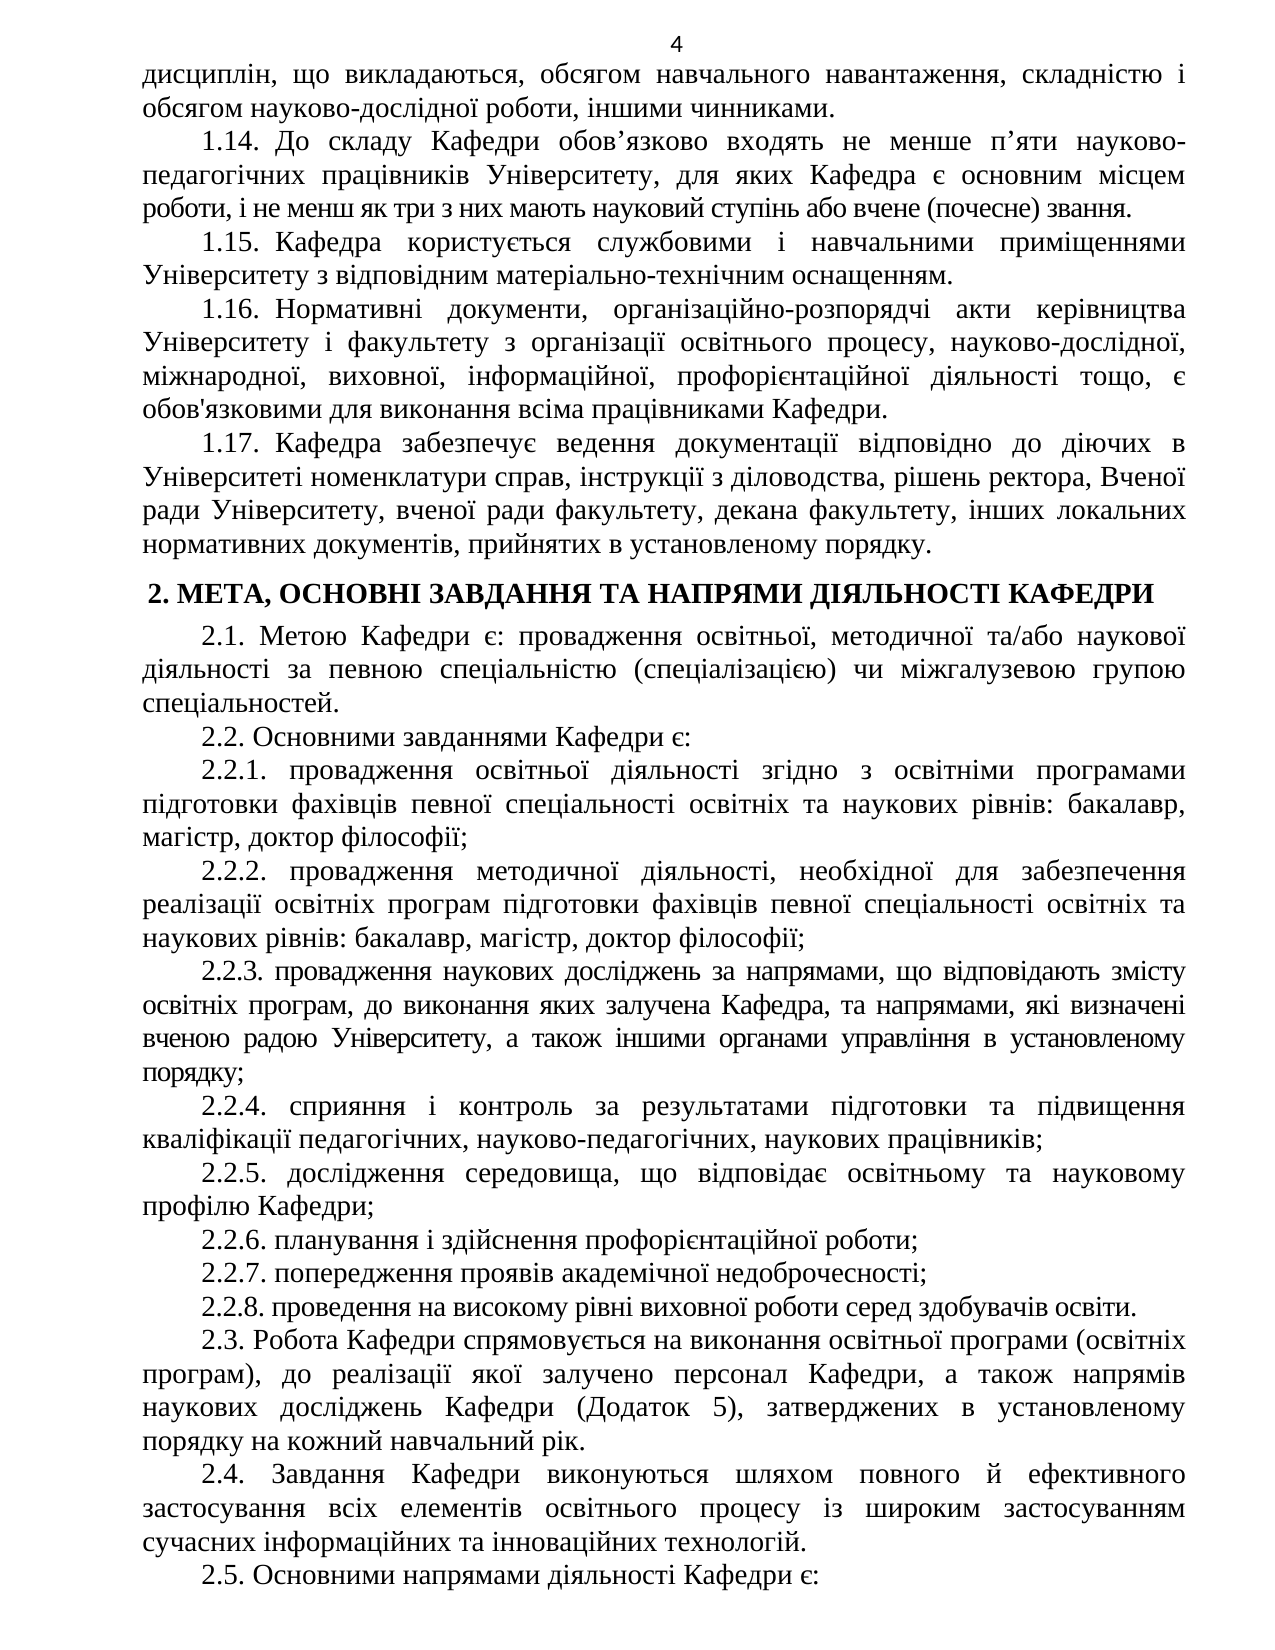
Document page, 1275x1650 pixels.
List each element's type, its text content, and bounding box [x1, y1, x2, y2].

text 2.1. Метою Кафедри є: провадження освітньої, методичної та/або наукової діяльності за певною спеціальністю (спеціалізацією) чи міжгалузевою групою спеціальностей. [142, 618, 1187, 718]
text 2.2.2. провадження методичної діяльності, необхідної для забезпечення реалізації освітніх програм підготовки фахівців певної спеціальності освітніх та наукових рівнів: бакалавр, магістр, доктор філософії; [142, 853, 1187, 953]
text 2.2.1. провадження освітньої діяльності згідно з освітніми програмами підготовки фахівців певної спеціальності освітніх та наукових рівнів: бакалавр, магістр, доктор філософії; [142, 752, 1187, 853]
text 2.2.7. попередження проявів академічної недоброчесності; [142, 1255, 1187, 1289]
text 2.4. Завдання Кафедри виконуються шляхом повного й ефективного застосування всіх елементів освітнього процесу із широким застосуванням сучасних інформаційних та інноваційних технологій. [142, 1457, 1187, 1557]
list Нормативні документи, організаційно-розпорядчі акти керівництва Університету і факультету з організації освітнього процесу, науково-дослідної, міжнародної, виховної, інформаційної, профорієнтаційної діяльності тощо, є обов'язковими для виконання всіма працівниками Кафедри. [142, 291, 1187, 425]
text 2.5. Основними напрямами діяльності Кафедри є: [142, 1557, 1200, 1591]
subtitle 2. МЕТА, ОСНОВНІ ЗАВДАННЯ ТА НАПРЯМИ ДІЯЛЬНОСТІ КАФЕДРИ [96, 576, 1205, 609]
text 2.2.3. провадження наукових досліджень за напрямами, що відповідають змісту освітніх програм, до виконання яких залучена Кафедра, та напрямами, які визначені вченою радою Університету, а також іншими органами управління в установленому порядку; [142, 953, 1187, 1088]
text 2.2.5. дослідження середовища, що відповідає освітньому та науковому профілю Кафедри; [142, 1155, 1187, 1222]
text 2.3. Робота Кафедри спрямовується на виконання освітньої програми (освітніх програм), до реалізації якої залучено персонал Кафедри, а також напрямів наукових досліджень Кафедри (Додаток 5), затверджених в установленому порядку на кожний навчальний рік. [142, 1322, 1187, 1457]
text 2.2.8. проведення на високому рівні виховної роботи серед здобувачів освіти. [142, 1289, 1187, 1322]
list До складу Кафедри обов’язково входять не менше п’яти науково- педагогічних працівників Університету, для яких Кафедра є основним місцем роботи, і не менш як три з них мають науковий ступінь або вчене (почесне) звання. [142, 123, 1187, 224]
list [142, 56, 1187, 123]
list Кафедра забезпечує ведення документації відповідно до діючих в Університеті номенклатури справ, інструкції з діловодства, рішень ректора, Вченої ради Університету, вченої ради факультету, декана факультету, інших локальних нормативних документів, прийнятих в установленому порядку. [142, 425, 1186, 559]
text 2.2.6. планування і здійснення профорієнтаційної роботи; [142, 1222, 1187, 1255]
text 2.2. Основними завданнями Кафедри є: [142, 719, 1187, 752]
list Кафедра користується службовими і навчальними приміщеннями Університету з відповідним матеріально-технічним оснащенням. [142, 224, 1187, 291]
text 2.2.4. сприяння і контроль за результатами підготовки та підвищення кваліфікації педагогічних, науково-педагогічних, наукових працівників; [142, 1088, 1187, 1155]
